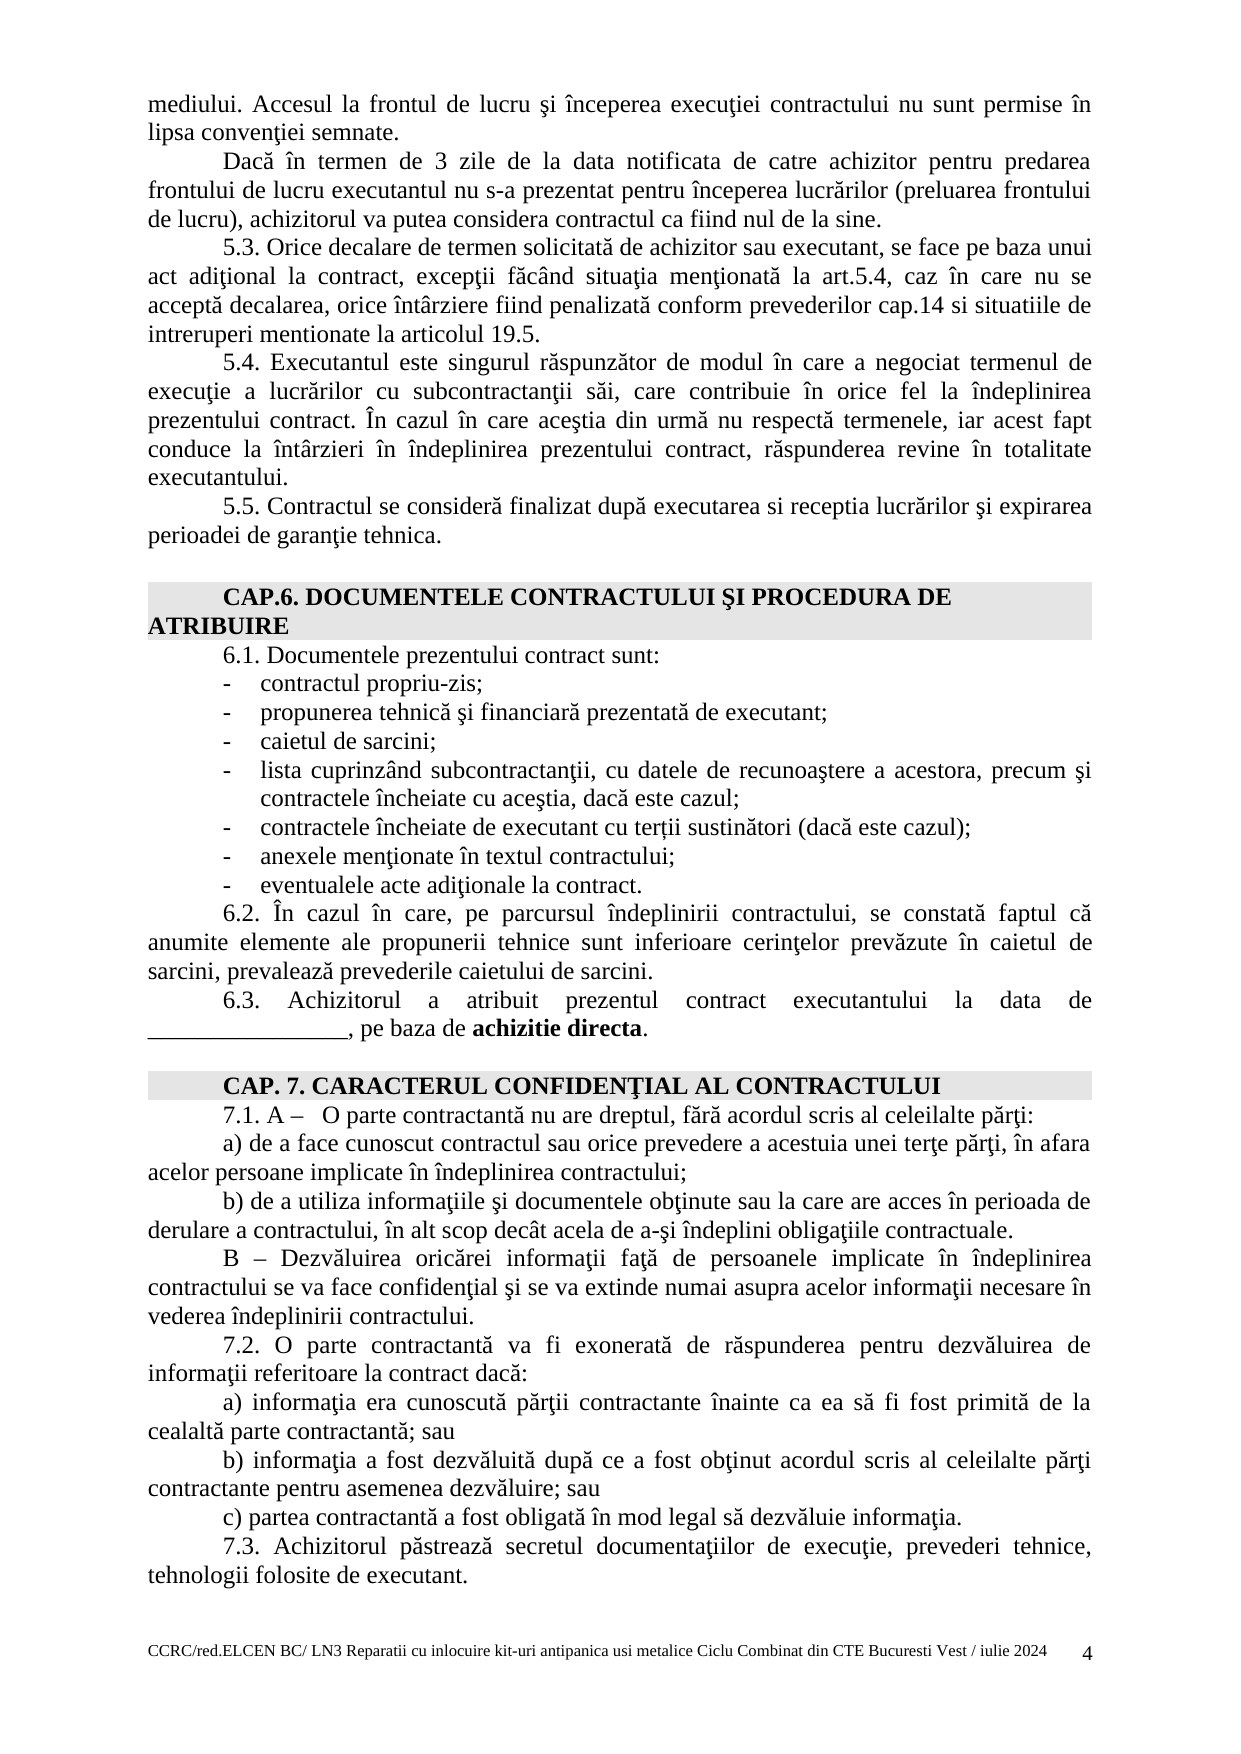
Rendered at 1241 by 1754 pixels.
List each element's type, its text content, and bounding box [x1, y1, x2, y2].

text 7.1. A – O parte contractantă nu are dreptul, fără acordul scris al celeilalte părţi: [148, 1100, 1092, 1128]
list anexele menţionate în textul contractului; [223, 841, 1092, 870]
text 7.3. Achizitorul păstrează secretul documentaţiilor de execuţie, prevederi tehnice, tehnologii folosite de executant. [148, 1531, 1092, 1588]
subtitle CAP. 7. CARACTERUL CONFIDENŢIAL AL CONTRACTULUI [148, 1071, 1092, 1100]
text Dacă în termen de 3 zile de la data notificata de catre achizitor pentru predarea frontului de lucru executantul nu s-a prezentat pentru începerea lucrărilor (preluarea frontului de lucru), achizitorul va putea considera contractul ca fiind nul de la sine. [148, 146, 1092, 232]
list contractul propriu-zis; [223, 668, 1092, 697]
text B – Dezvăluirea oricărei informaţii faţă de persoanele implicate în îndeplinirea contractului se va face confidenţial şi se va extinde numai asupra acelor informaţii necesare în vederea îndeplinirii contractului. [148, 1243, 1092, 1330]
text a) de a face cunoscut contractul sau orice prevedere a acestuia unei terţe părţi, în afara acelor persoane implicate în îndeplinirea contractului; [148, 1128, 1092, 1186]
list lista cuprinzând subcontractanţii, cu datele de recunoaştere a acestora, precum şi contractele încheiate cu aceştia, dacă este cazul; [223, 755, 1092, 812]
text 5.5. Contractul se consideră finalizat după executarea si receptia lucrărilor şi expirarea perioadei de garanţie tehnica. [148, 491, 1092, 549]
text 6.1. Documentele prezentului contract sunt: [148, 640, 1092, 668]
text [148, 89, 1093, 146]
text 6.3. Achizitorul a atribuit prezentul contract executantului la data de ________________, pe baza de achizitie directa. [148, 985, 1092, 1042]
text 5.3. Orice decalare de termen solicitată de achizitor sau executant, se face pe baza unui act adiţional la contract, excepţii făcând situaţia menţionată la art.5.4, caz în care nu se acceptă decalarea, orice întârziere fiind penalizată conform prevederilor cap.14 si situatiile de intreruperi mentionate la articolul 19.5. [148, 232, 1092, 347]
text 6.2. În cazul în care, pe parcursul îndeplinirii contractului, se constată faptul că anumite elemente ale propunerii tehnice sunt inferioare cerinţelor prevăzute în caietul de sarcini, prevalează prevederile caietului de sarcini. [148, 898, 1092, 985]
list eventualele acte adiţionale la contract. [223, 870, 1092, 898]
text a) informaţia era cunoscută părţii contractante înainte ca ea să fi fost primită de la cealaltă parte contractantă; sau [148, 1387, 1092, 1445]
text b) informaţia a fost dezvăluită după ce a fost obţinut acordul scris al celeilalte părţi contractante pentru asemenea dezvăluire; sau [148, 1445, 1092, 1502]
text 5.4. Executantul este singurul răspunzător de modul în care a negociat termenul de execuţie a lucrărilor cu subcontractanţii săi, care contribuie în orice fel la îndeplinirea prezentului contract. În cazul în care aceştia din urmă nu respectă termenele, iar acest fapt conduce la întârzieri în îndeplinirea prezentului contract, răspunderea revine în totalitate executantului. [148, 347, 1092, 491]
list contractele încheiate de executant cu terții sustinători (dacă este cazul); [223, 812, 1092, 841]
list propunerea tehnică şi financiară prezentată de executant; [223, 697, 1092, 726]
text b) de a utiliza informaţiile şi documentele obţinute sau la care are acces în perioada de derulare a contractului, în alt scop decât acela de a-şi îndeplini obligaţiile contractuale. [148, 1186, 1092, 1243]
list caietul de sarcini; [223, 726, 1092, 755]
text c) partea contractantă a fost obligată în mod legal să dezvăluie informaţia. [148, 1502, 1092, 1531]
subtitle CAP.6. DOCUMENTELE CONTRACTULUI ŞI PROCEDURA DE ATRIBUIRE [148, 582, 1092, 640]
text 7.2. O parte contractantă va fi exonerată de răspunderea pentru dezvăluirea de informaţii referitoare la contract dacă: [148, 1330, 1092, 1387]
